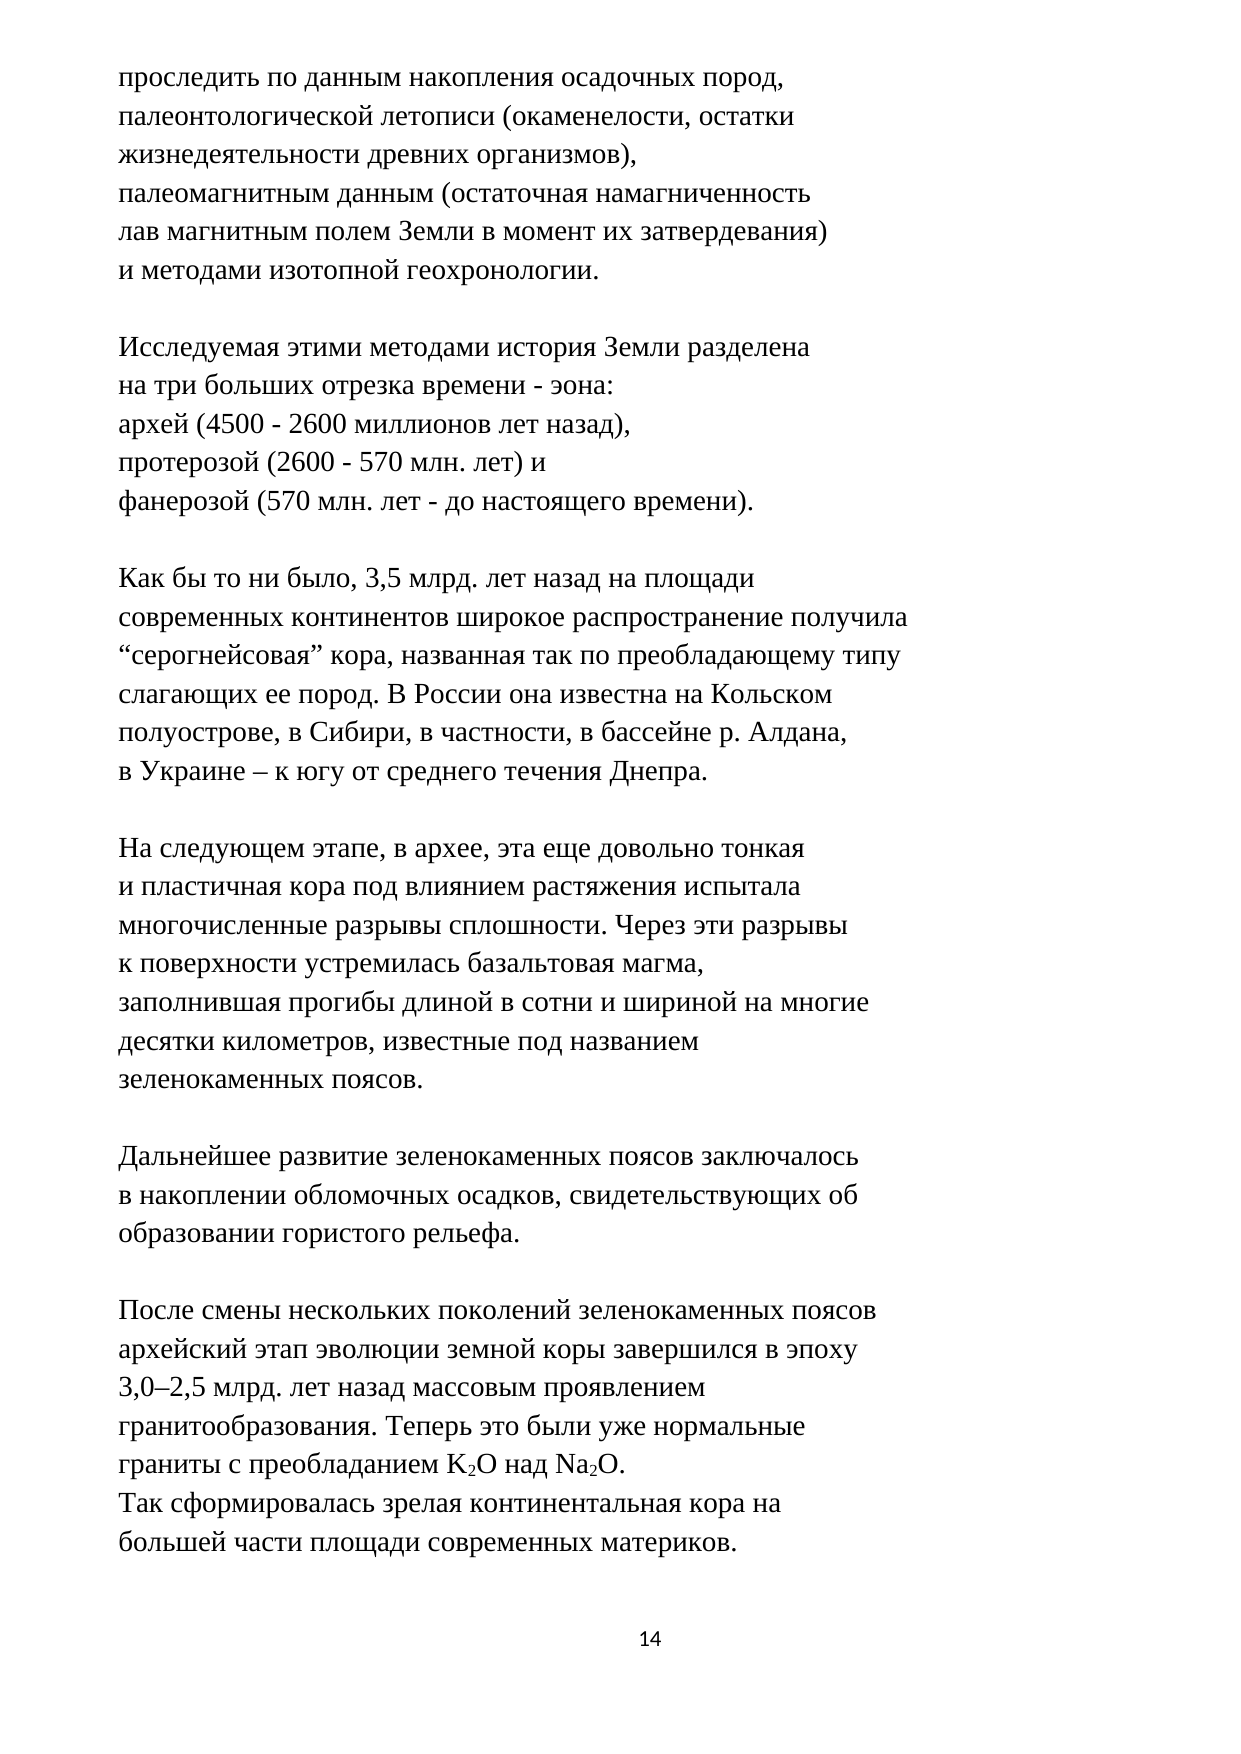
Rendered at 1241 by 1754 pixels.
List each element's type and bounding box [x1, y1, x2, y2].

text [118, 59, 1181, 1596]
